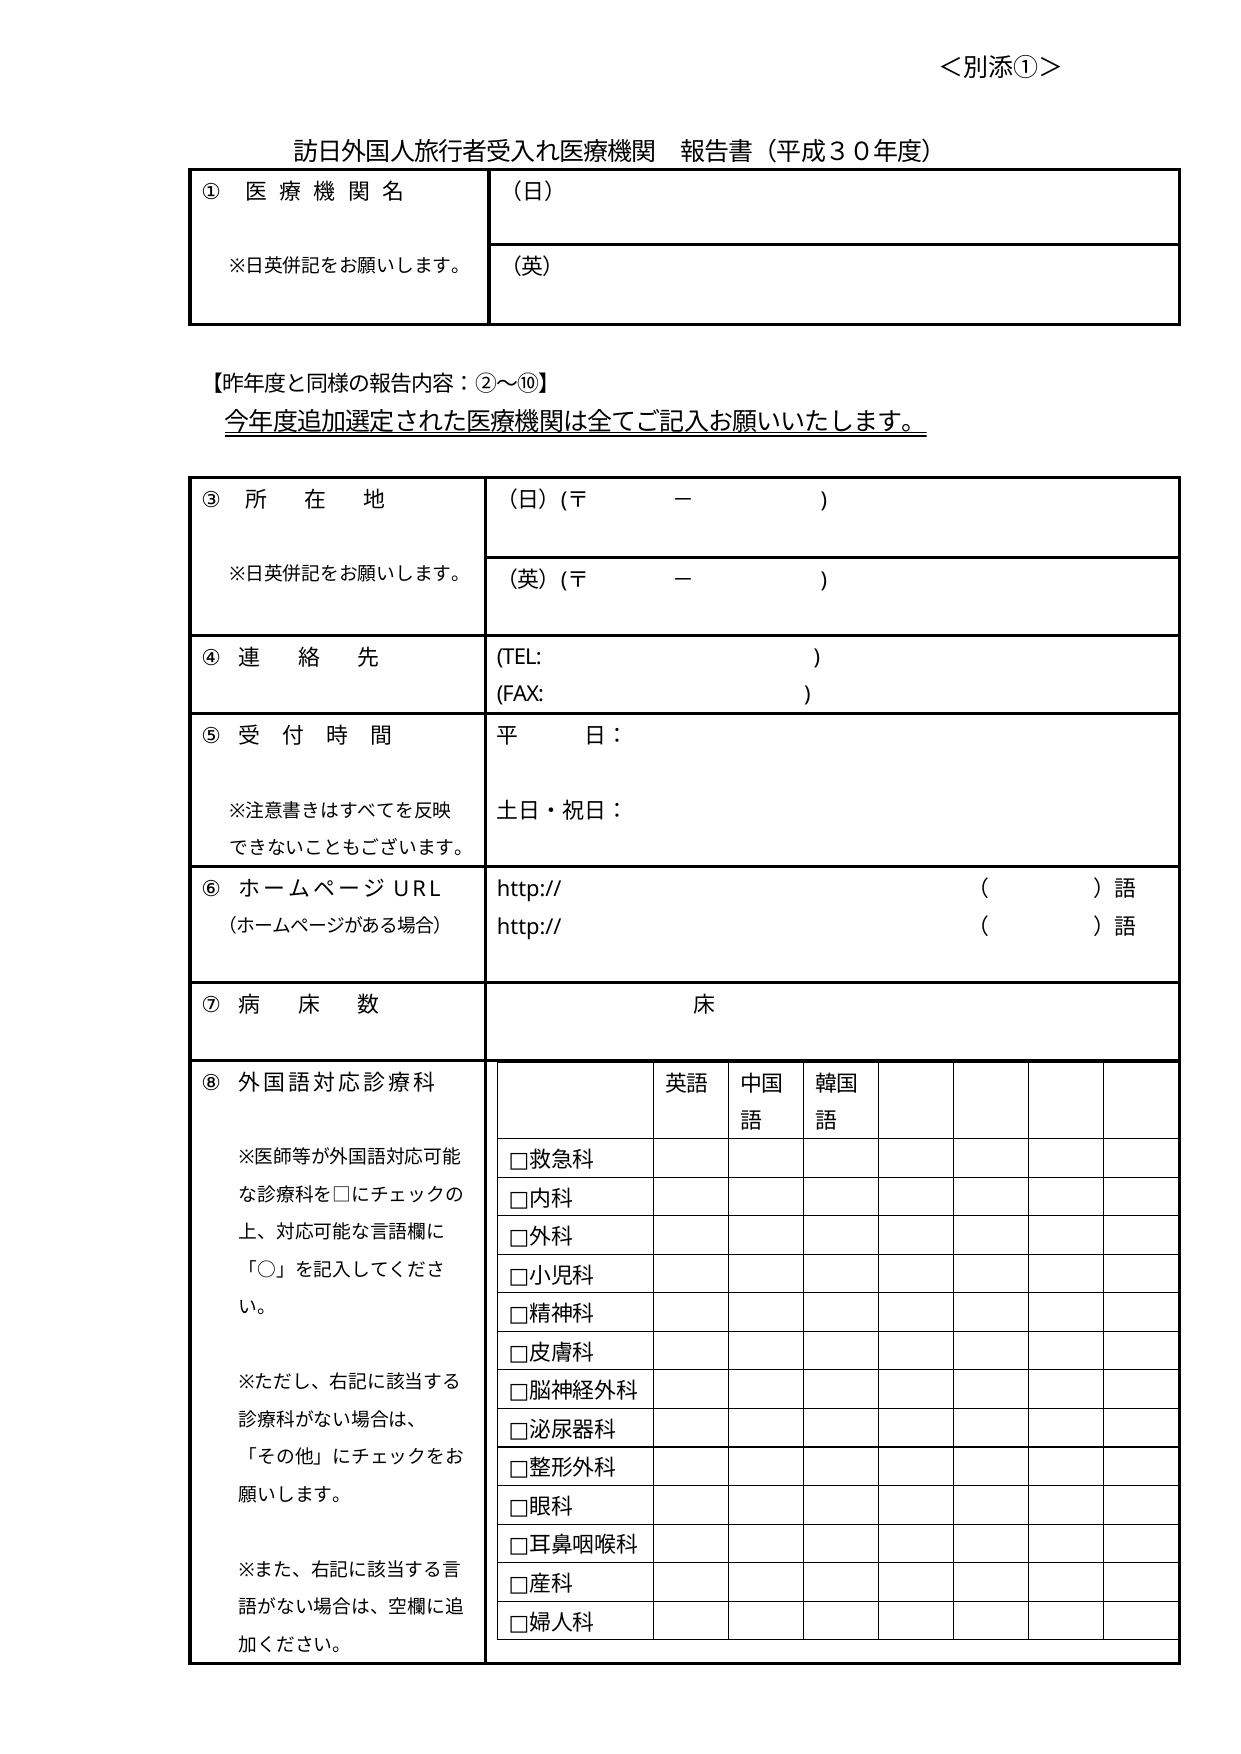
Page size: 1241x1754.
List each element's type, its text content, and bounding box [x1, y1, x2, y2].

table_header 医療機関名 ※日英併記をお願いします。 [192, 171, 487, 323]
table_cell 連絡先 [192, 637, 484, 712]
table_cell ホームページURL （ホームページがある場合） [192, 868, 484, 981]
table_cell 床 [487, 984, 1178, 1059]
table_cell http:// （ ）語 http:// （ ）語 [487, 868, 1178, 981]
table_cell [487, 1062, 1178, 1662]
table_cell 所在地 ※日英併記をお願いします。 [192, 479, 484, 634]
table_cell （英） [491, 246, 1178, 323]
table_cell 受付時間 ※注意書きはすべてを反映 できないこともございます。 [192, 715, 484, 865]
table_cell （日）(〒 － ) [487, 479, 1178, 556]
table_cell （英）(〒 － ) [487, 559, 1178, 634]
table_cell 病床数 [192, 984, 484, 1059]
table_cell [192, 1062, 484, 1662]
text 訪日外国人旅行者受入れ医療機関 報告書（平成３０年度） [177, 130, 1063, 168]
table_cell 平 日： 土日・祝日： [487, 715, 1178, 865]
table_cell (TEL: ) (FAX: ) [487, 637, 1178, 712]
table_cell 【昨年度と同様の報告内容：②～⑩】 今年度追加選定された医療機関は全てご記入お願いいたします。 [190, 326, 1179, 476]
table_header （日） [491, 171, 1178, 243]
